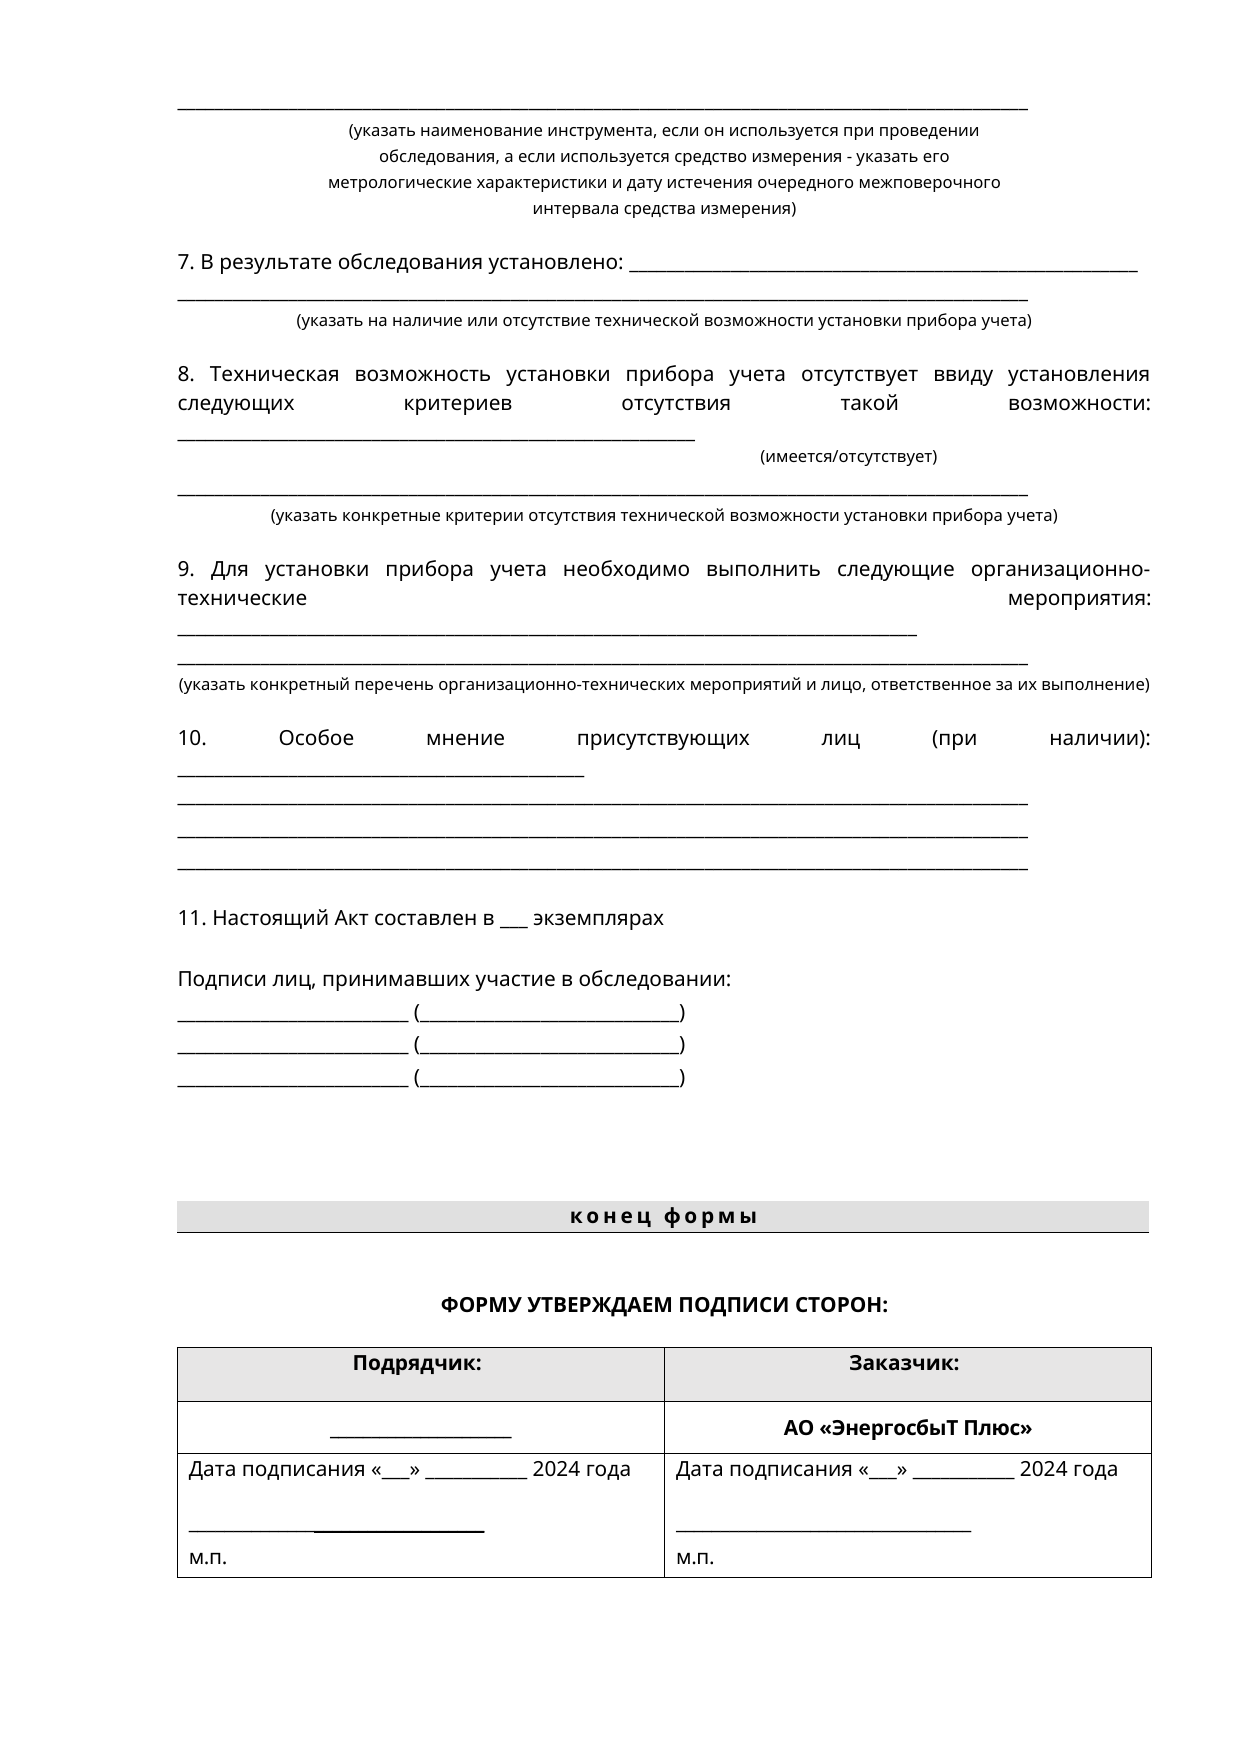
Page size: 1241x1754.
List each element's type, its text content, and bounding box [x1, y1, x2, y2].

text (имеется/отсутствует) [472, 445, 1152, 467]
text интервала средства измерения) [177, 196, 1152, 219]
text 9. Для установки прибора учета необходимо выполнить следующие организационно-технические мероприятия: ________________________________________________________________________________ [177, 554, 1152, 640]
text метрологические характеристики и дату истечения очередного межповерочного [177, 170, 1152, 193]
text ____________________________________________________________________________________________ [177, 471, 1152, 499]
text _________________________ (____________________________) [177, 1062, 1152, 1090]
text (указать наименование инструмента, если он используется при проведении [177, 118, 1152, 141]
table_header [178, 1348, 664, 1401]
text ____________________________________________________________________________________________ [177, 846, 1152, 874]
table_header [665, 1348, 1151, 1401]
text ____________________________________________________________________________________________ [177, 813, 1152, 841]
text 11. Настоящий Акт составлен в ___ экземплярах [177, 903, 1152, 932]
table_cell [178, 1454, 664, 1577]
text (указать конкретный перечень организационно-технических мероприятий и лицо, ответственное за их выполнение) [177, 672, 1152, 695]
text 10. Особое мнение присутствующих лиц (при наличии): ____________________________________________ [177, 723, 1152, 780]
text ФОРМУ УТВЕРЖДАЕМ ПОДПИСИ СТОРОН: [177, 1290, 1152, 1318]
text (указать конкретные критерии отсутствия технической возможности установки прибора учета) [177, 503, 1152, 526]
text ____________________________________________________________________________________________ [177, 640, 1152, 668]
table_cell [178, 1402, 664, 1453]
text _________________________ (____________________________) [177, 1029, 1152, 1058]
text _________________________ (____________________________) [177, 997, 1152, 1025]
text ____________________________________________________________________________________________ [177, 780, 1152, 809]
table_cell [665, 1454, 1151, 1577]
text обследования, а если используется средство измерения - указать его [177, 144, 1152, 167]
text Подписи лиц, принимавших участие в обследовании: [177, 964, 1152, 993]
text 7. В результате обследования установлено: _______________________________________________________ [177, 247, 1152, 276]
text ____________________________________________________________________________________________ [177, 276, 1152, 304]
text конец формы [177, 1201, 1149, 1232]
text (указать на наличие или отсутствие технической возможности установки прибора учета) [177, 308, 1152, 331]
text 8. Техническая возможность установки прибора учета отсутствует ввиду установления следующих критериев отсутствия такой возможности: ________________________________________________________ [177, 359, 1152, 445]
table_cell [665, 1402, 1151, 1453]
text ____________________________________________________________________________________________ [177, 86, 1152, 114]
